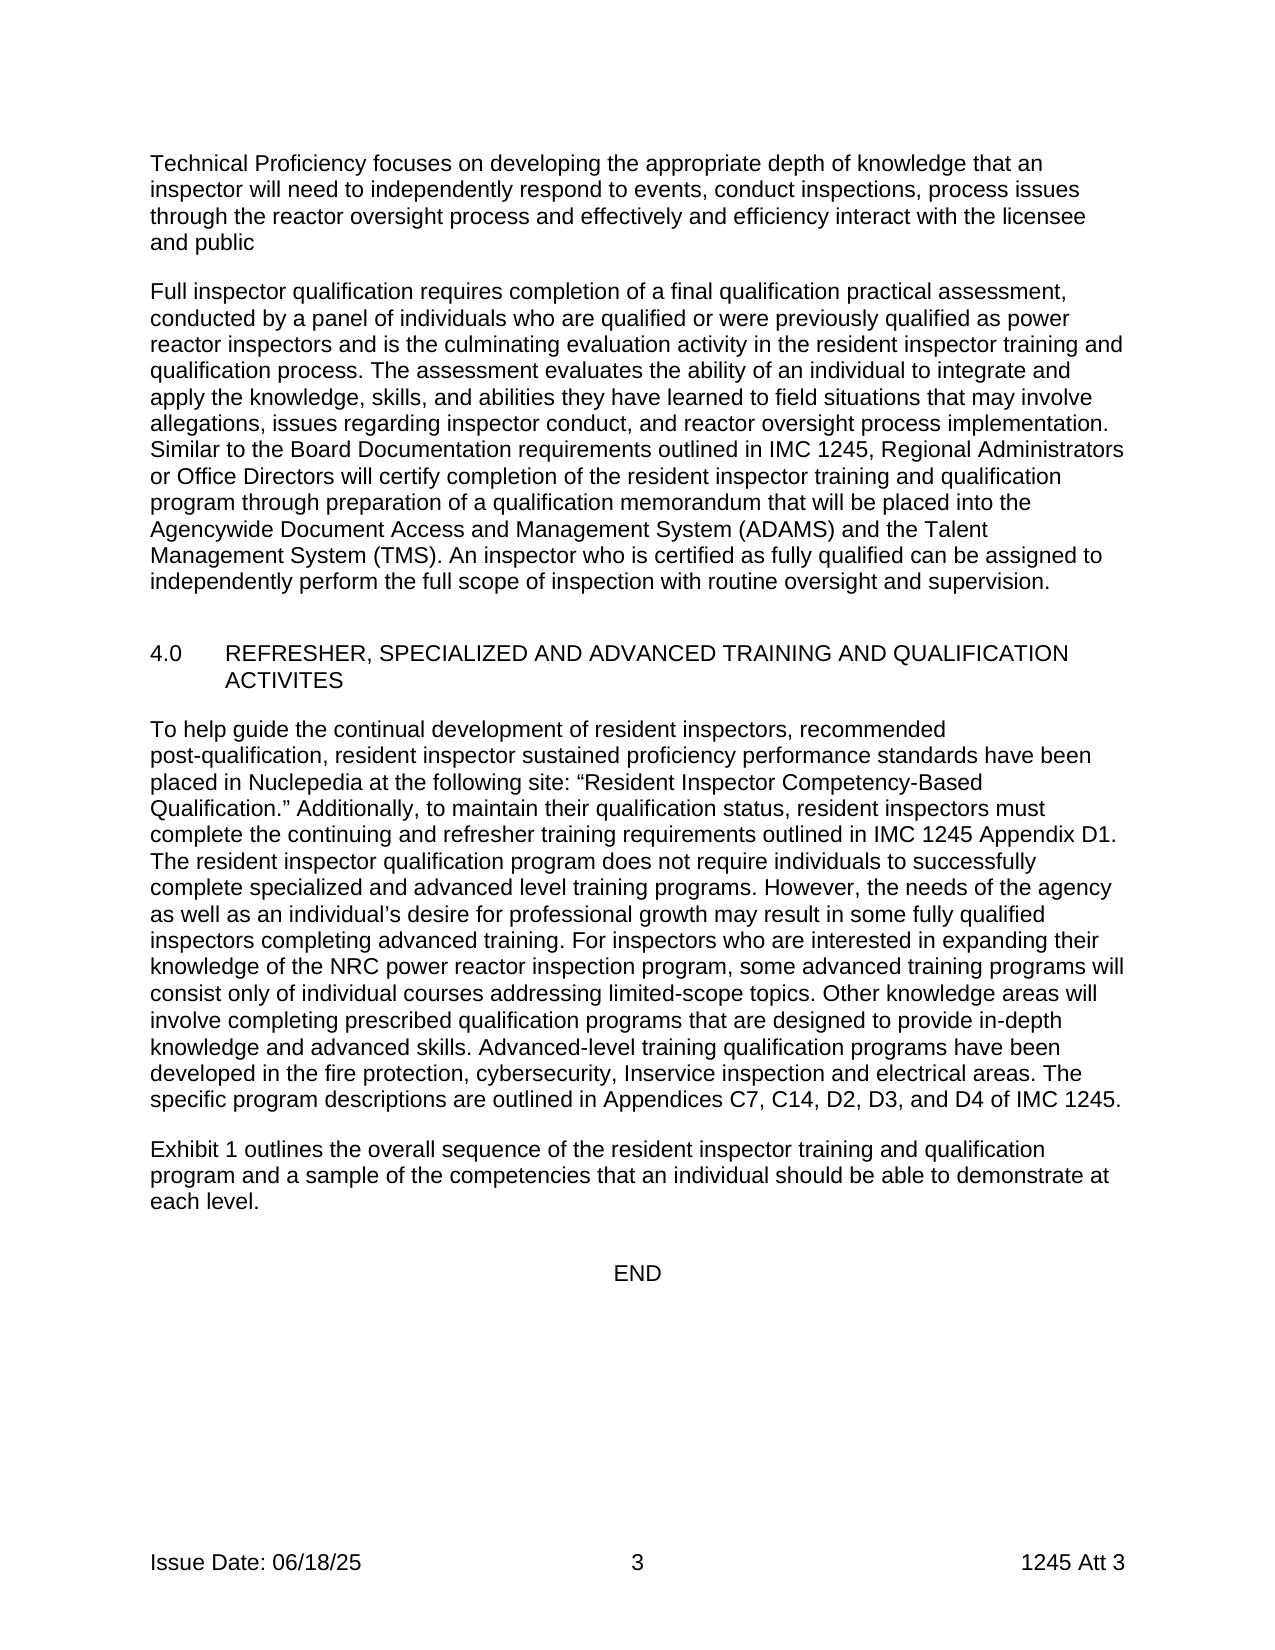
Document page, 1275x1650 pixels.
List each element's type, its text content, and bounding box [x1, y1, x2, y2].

text Technical Proficiency focuses on developing the appropriate depth of knowledge that an inspector will need to independently respond to events, conduct inspections, process issues through the reactor oversight process and effectively and efficiency interact with the licensee and public [150, 150, 1125, 255]
text To help guide the continual development of resident inspectors, recommended post-qualification, resident inspector sustained proficiency performance standards have been placed in Nuclepedia at the following site: “Resident Inspector Competency-Based Qualification.” Additionally, to maintain their qualification status, resident inspectors must complete the continuing and refresher training requirements outlined in IMC 1245 Appendix D1. The resident inspector qualification program does not require individuals to successfully complete specialized and advanced level training programs. However, the needs of the agency as well as an individual’s desire for professional growth may result in some fully qualified inspectors completing advanced training. For inspectors who are interested in expanding their knowledge of the NRC power reactor inspection program, some advanced training programs will consist only of individual courses addressing limited-scope topics. Other knowledge areas will involve completing prescribed qualification programs that are designed to provide in‑depth knowledge and advanced skills. Advanced-level training qualification programs have been developed in the fire protection, cybersecurity, Inservice inspection and electrical areas. The specific program descriptions are outlined in Appendices C7, C14, D2, D3, and D4 of IMC 1245. [150, 716, 1125, 1113]
subtitle 4.0 REFRESHER, SPECIALIZED AND ADVANCED TRAINING AND QUALIFICATION ACTIVITES [150, 640, 1125, 693]
text Exhibit 1 outlines the overall sequence of the resident inspector training and qualification program and a sample of the competencies that an individual should be able to demonstrate at each level. [150, 1136, 1125, 1214]
text Full inspector qualification requires completion of a final qualification practical assessment, conducted by a panel of individuals who are qualified or were previously qualified as power reactor inspectors and is the culminating evaluation activity in the resident inspector training and qualification process. The assessment evaluates the ability of an individual to integrate and apply the knowledge, skills, and abilities they have learned to field situations that may involve allegations, issues regarding inspector conduct, and reactor oversight process implementation. Similar to the Board Documentation requirements outlined in IMC 1245, Regional Administrators or Office Directors will certify completion of the resident inspector training and qualification program through preparation of a qualification memorandum that will be placed into the Agencywide Document Access and Management System (ADAMS) and the Talent Management System (TMS). An inspector who is certified as fully qualified can be assigned to independently perform the full scope of inspection with routine oversight and supervision. [150, 278, 1125, 594]
text END [150, 1260, 1125, 1287]
